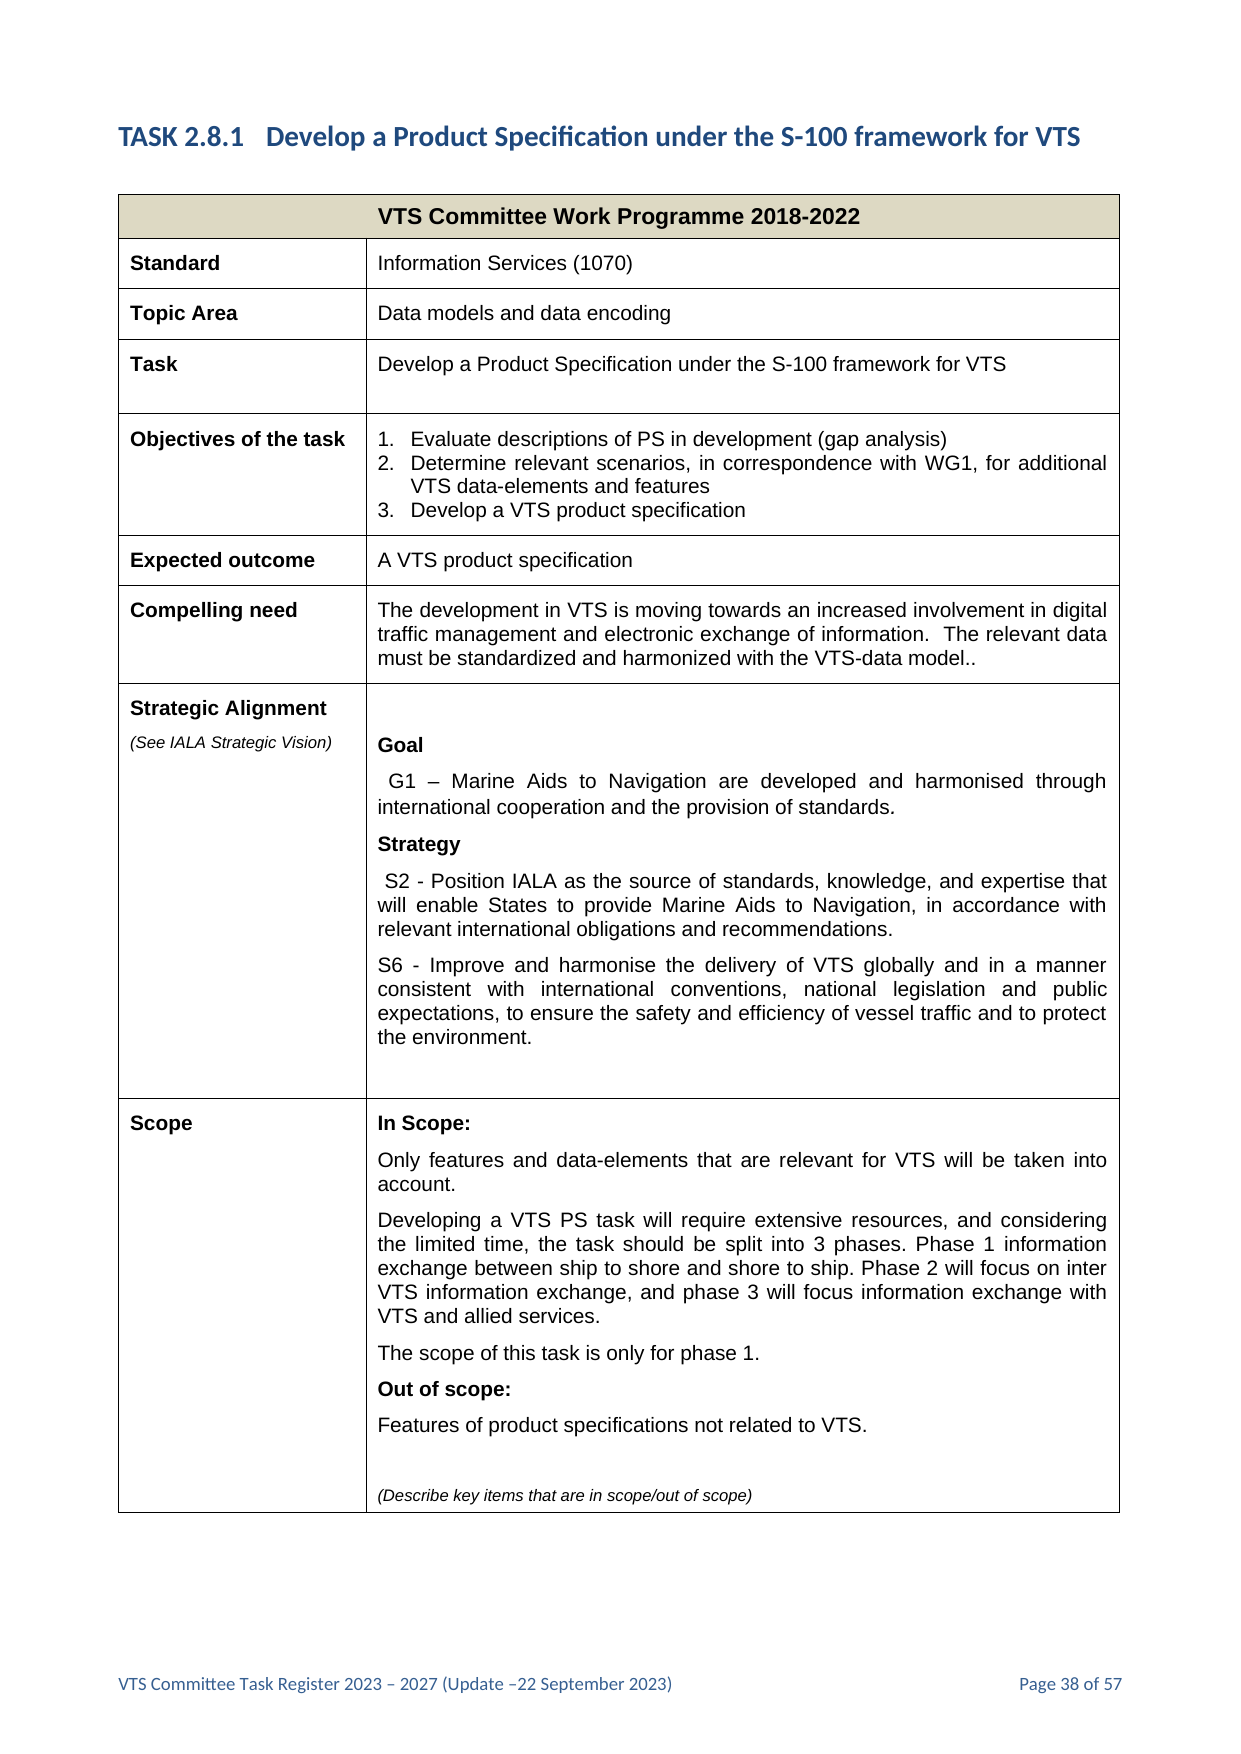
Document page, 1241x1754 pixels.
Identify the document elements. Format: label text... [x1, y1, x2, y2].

table_cell A VTS product specification [367, 536, 1119, 585]
table_cell Goal G1 – Marine Aids to Navigation are developed and harmonised through international cooperation and the provision of standards. Strategy S2 - Position IALA as the source of standards, knowledge, and expertise that will enable States to provide Marine Aids to Navigation, in accordance with relevant international obligations and recommendations. S6 - Improve and harmonise the delivery of VTS globally and in a manner consistent with international conventions, national legislation and public expectations, to ensure the safety and efficiency of vessel traffic and to protect the environment. [367, 684, 1119, 1098]
table_cell In Scope: Only features and data-elements that are relevant for VTS will be taken into account. Developing a VTS PS task will require extensive resources, and considering the limited time, the task should be split into 3 phases. Phase 1 information exchange between ship to shore and shore to ship. Phase 2 will focus on inter VTS information exchange, and phase 3 will focus information exchange with VTS and allied services. The scope of this task is only for phase 1. Out of scope: Features of product specifications not related to VTS. (Describe key items that are in scope/out of scope) [367, 1099, 1119, 1512]
table_cell Evaluate descriptions of PS in development (gap analysis) Determine relevant scenarios, in correspondence with WG1, for additional VTS data-elements and features Develop a VTS product specification [367, 414, 1119, 535]
table_cell Task [119, 340, 366, 413]
table_cell Develop a Product Specification under the S-100 framework for VTS [367, 340, 1119, 413]
table_cell Data models and data encoding [367, 289, 1119, 339]
table_cell Topic Area [119, 289, 366, 339]
subtitle TASK 2.8.1 Develop a Product Specification under the S-100 framework for VTS [118, 118, 1122, 154]
table_cell Objectives of the task [119, 414, 366, 535]
table_header VTS Committee Work Programme 2018-2022 [119, 195, 1119, 238]
table_cell Strategic Alignment (See IALA Strategic Vision) [119, 684, 366, 1098]
table_cell Standard [119, 239, 366, 288]
table_cell Expected outcome [119, 536, 366, 585]
table_cell Information Services (1070) [367, 239, 1119, 288]
table_cell Scope [119, 1099, 366, 1512]
table_cell Compelling need [119, 586, 366, 683]
table_cell The development in VTS is moving towards an increased involvement in digital traffic management and electronic exchange of information. The relevant data must be standardized and harmonized with the VTS-data model.. [367, 586, 1119, 683]
